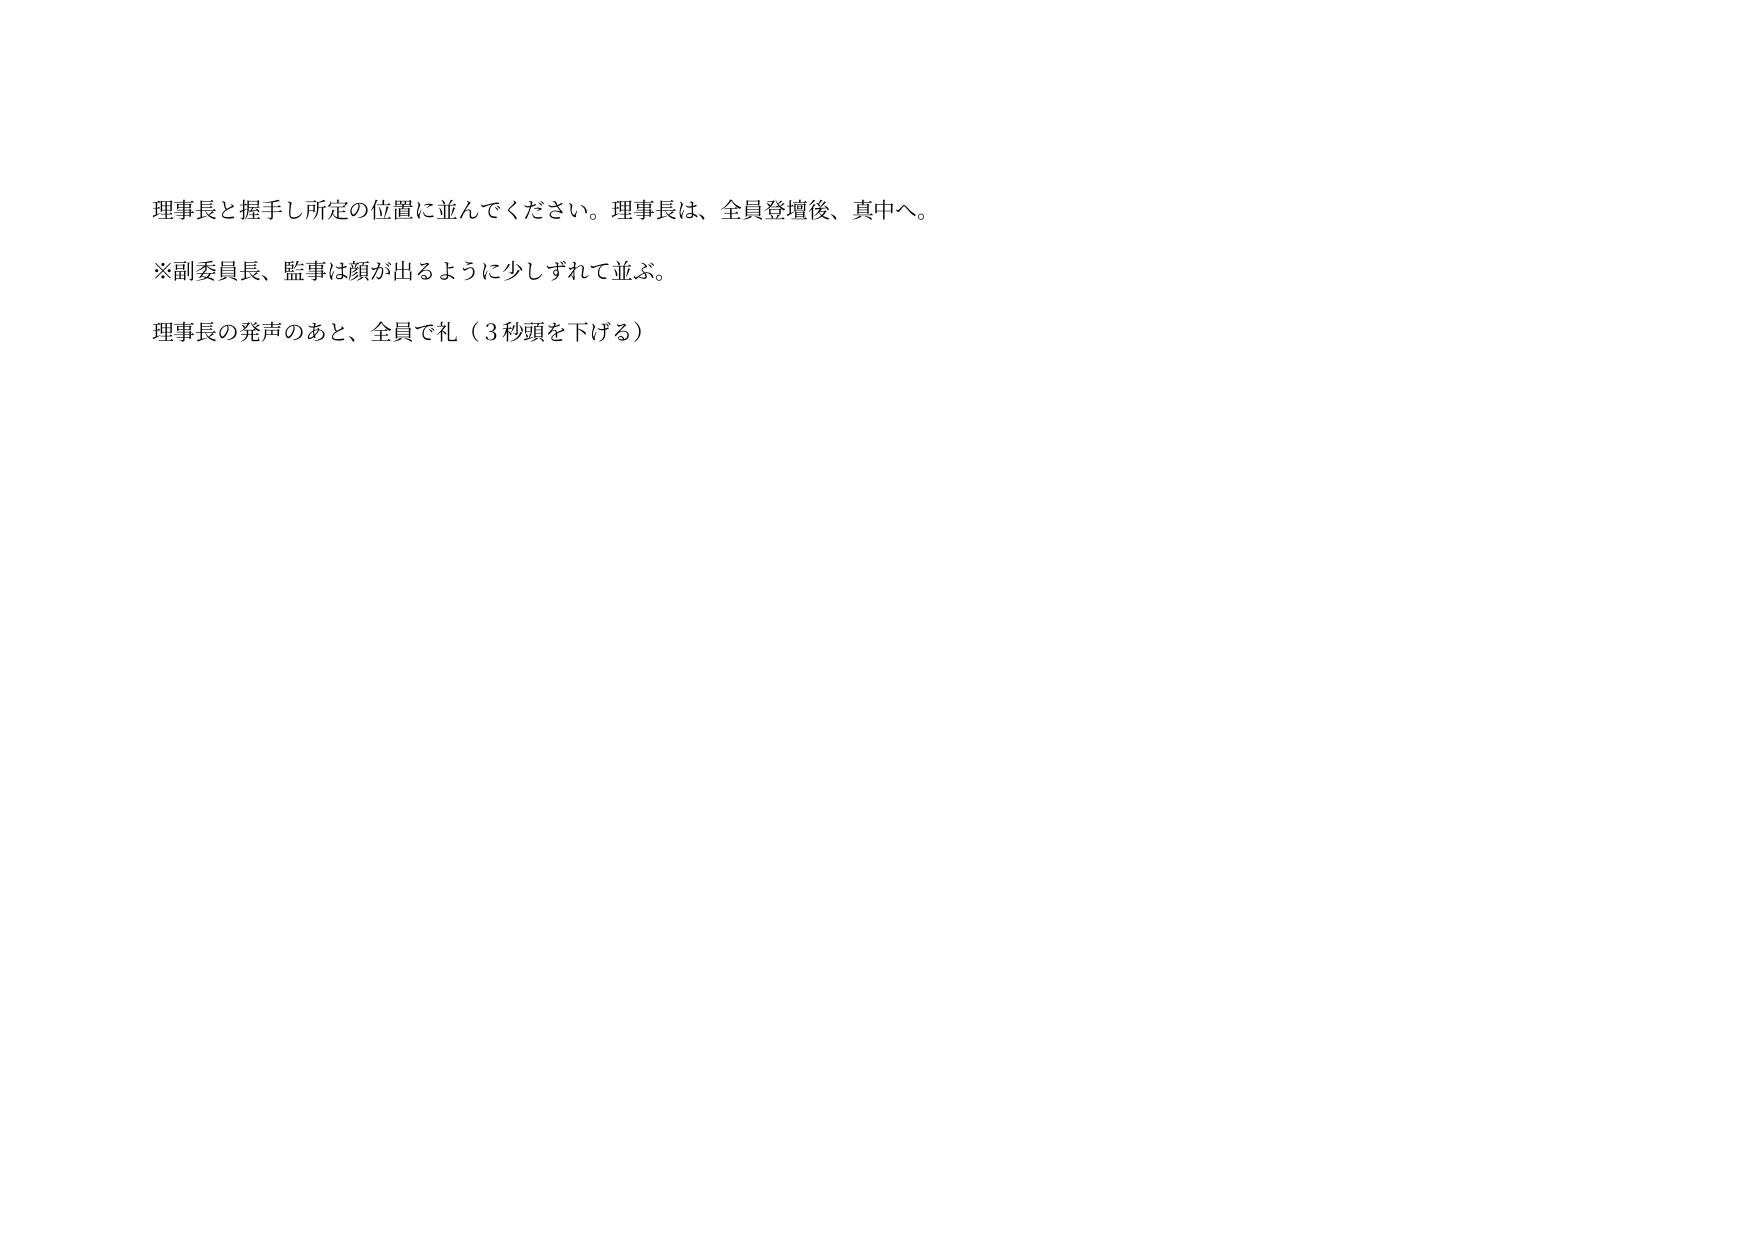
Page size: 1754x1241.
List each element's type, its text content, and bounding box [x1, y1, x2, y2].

text 理事長と握手し所定の位置に並んでください。理事長は、全員登壇後、真中へ。 [130, 179, 1683, 240]
text ※副委員長、監事は顔が出るように少しずれて並ぶ。 [130, 240, 1683, 301]
text 理事長の発声のあと、全員で礼（３秒頭を下げる） [130, 301, 1683, 362]
